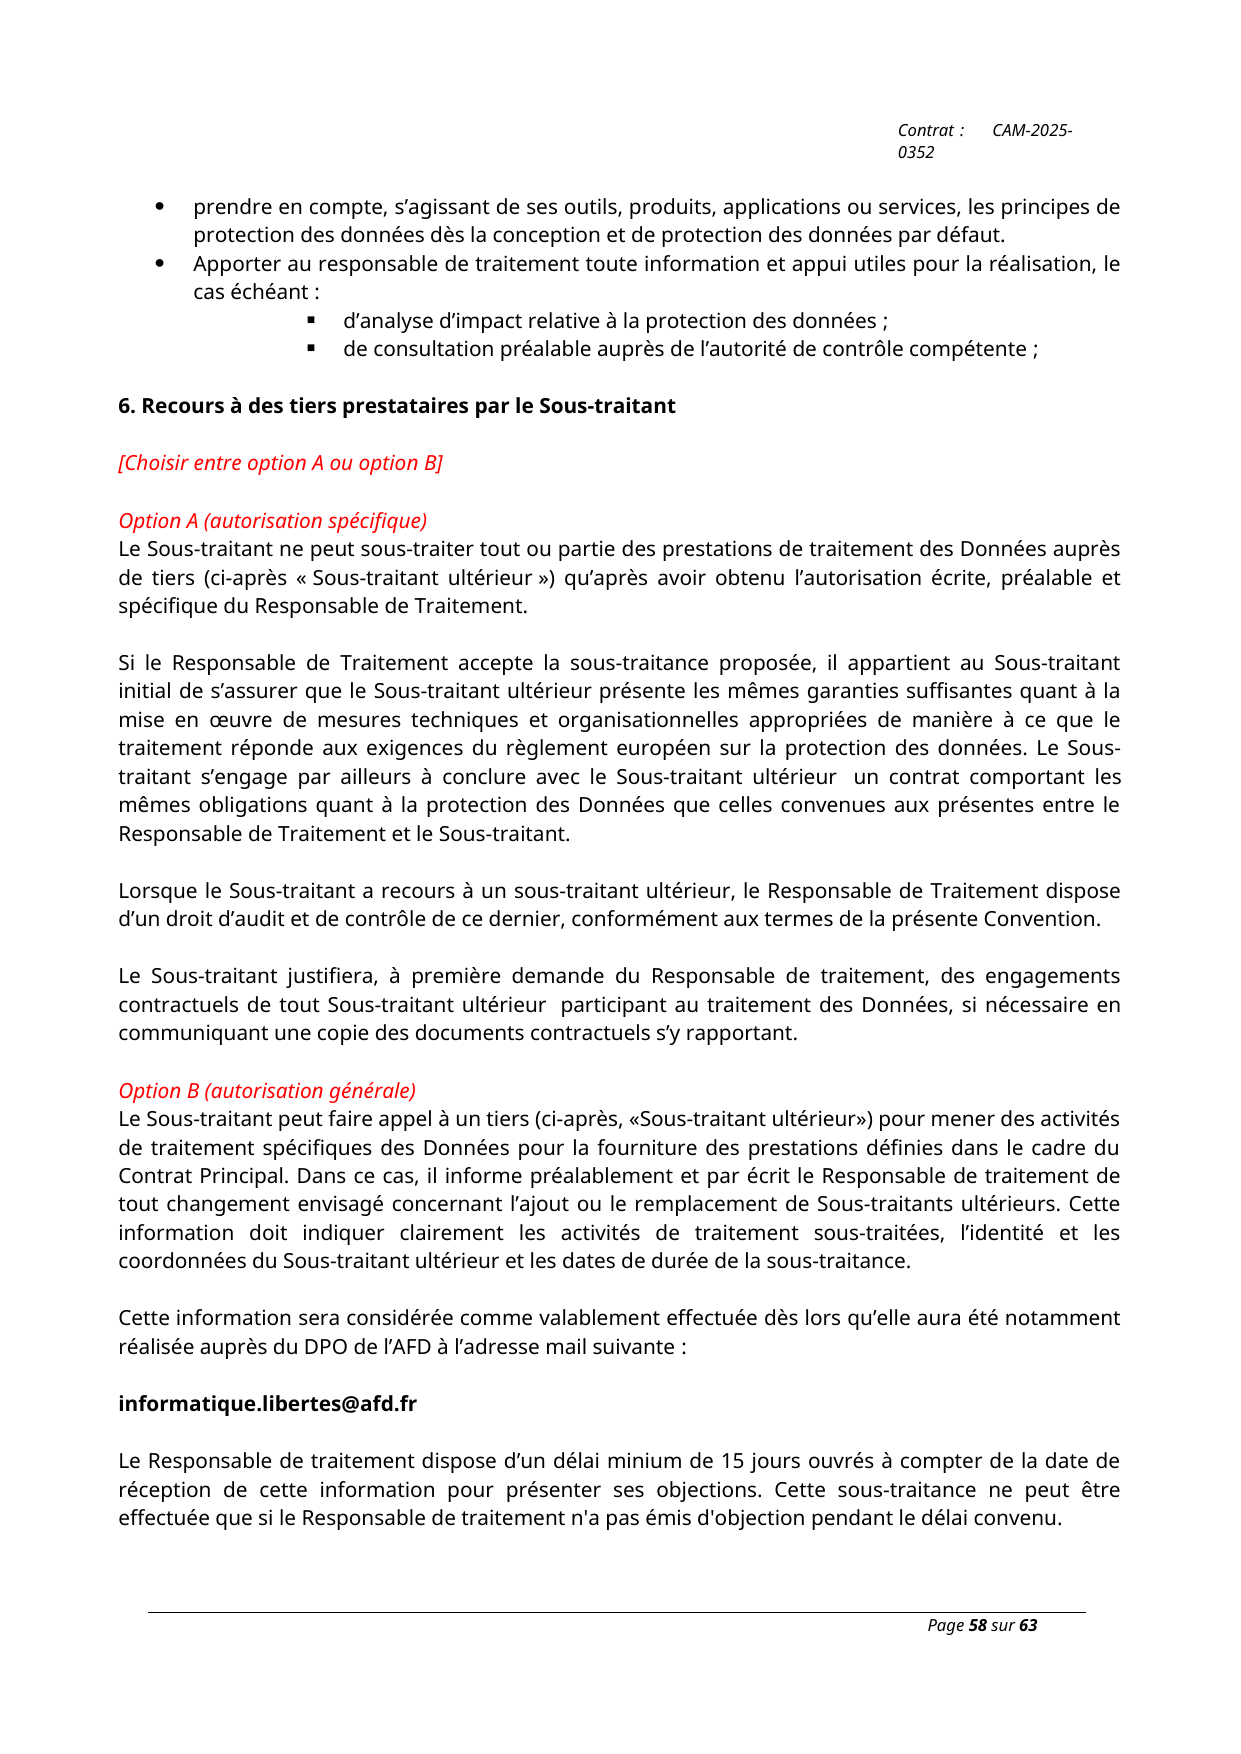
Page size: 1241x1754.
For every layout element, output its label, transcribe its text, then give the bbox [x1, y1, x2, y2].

text [Choisir entre option A ou option B] [118, 448, 1122, 477]
text Option A (autorisation spécifique) [118, 506, 1122, 534]
text 6. Recours à des tiers prestataires par le Sous-traitant [118, 391, 1122, 420]
text Option B (autorisation générale) [118, 1076, 1122, 1104]
list de consultation préalable auprès de l’autorité de contrôle compétente ; [306, 334, 1122, 363]
text Lorsque le Sous-traitant a recours à un sous-traitant ultérieur, le Responsable de Traitement dispose d’un droit d’audit et de contrôle de ce dernier, conformément aux termes de la présente Convention. [118, 876, 1122, 933]
text Le Sous-traitant ne peut sous-traiter tout ou partie des prestations de traitement des Données auprès de tiers (ci-après « Sous-traitant ultérieur ») qu’après avoir obtenu l’autorisation écrite, préalable et spécifique du Responsable de Traitement. [118, 534, 1122, 619]
list prendre en compte, s’agissant de ses outils, produits, applications ou services, les principes de protection des données dès la conception et de protection des données par défaut. [156, 192, 1122, 249]
text Le Sous-traitant peut faire appel à un tiers (ci-après, «Sous-traitant ultérieur») pour mener des activités de traitement spécifiques des Données pour la fourniture des prestations définies dans le cadre du Contrat Principal. Dans ce cas, il informe préalablement et par écrit le Responsable de traitement de tout changement envisagé concernant l’ajout ou le remplacement de Sous-traitants ultérieurs. Cette information doit indiquer clairement les activités de traitement sous-traitées, l’identité et les coordonnées du Sous-traitant ultérieur et les dates de durée de la sous-traitance. [118, 1104, 1122, 1275]
text Cette information sera considérée comme valablement effectuée dès lors qu’elle aura été notamment réalisée auprès du DPO de l’AFD à l’adresse mail suivante : [118, 1303, 1122, 1360]
list Apporter au responsable de traitement toute information et appui utiles pour la réalisation, le cas échéant : [156, 249, 1122, 306]
text informatique.libertes@afd.fr [118, 1389, 1122, 1418]
text Le Sous-traitant justifiera, à première demande du Responsable de traitement, des engagements contractuels de tout Sous-traitant ultérieur participant au traitement des Données, si nécessaire en communiquant une copie des documents contractuels s’y rapportant. [118, 962, 1122, 1047]
text Le Responsable de traitement dispose d’un délai minium de 15 jours ouvrés à compter de la date de réception de cette information pour présenter ses objections. Cette sous-traitance ne peut être effectuée que si le Responsable de traitement n'a pas émis d'objection pendant le délai convenu. [118, 1446, 1122, 1532]
list d’analyse d’impact relative à la protection des données ; [306, 306, 1122, 334]
text Si le Responsable de Traitement accepte la sous-traitance proposée, il appartient au Sous-traitant initial de s’assurer que le Sous-traitant ultérieur présente les mêmes garanties suffisantes quant à la mise en œuvre de mesures techniques et organisationnelles appropriées de manière à ce que le traitement réponde aux exigences du règlement européen sur la protection des données. Le Sous-traitant s’engage par ailleurs à conclure avec le Sous-traitant ultérieur un contrat comportant les mêmes obligations quant à la protection des Données que celles convenues aux présentes entre le Responsable de Traitement et le Sous-traitant. [118, 648, 1122, 847]
